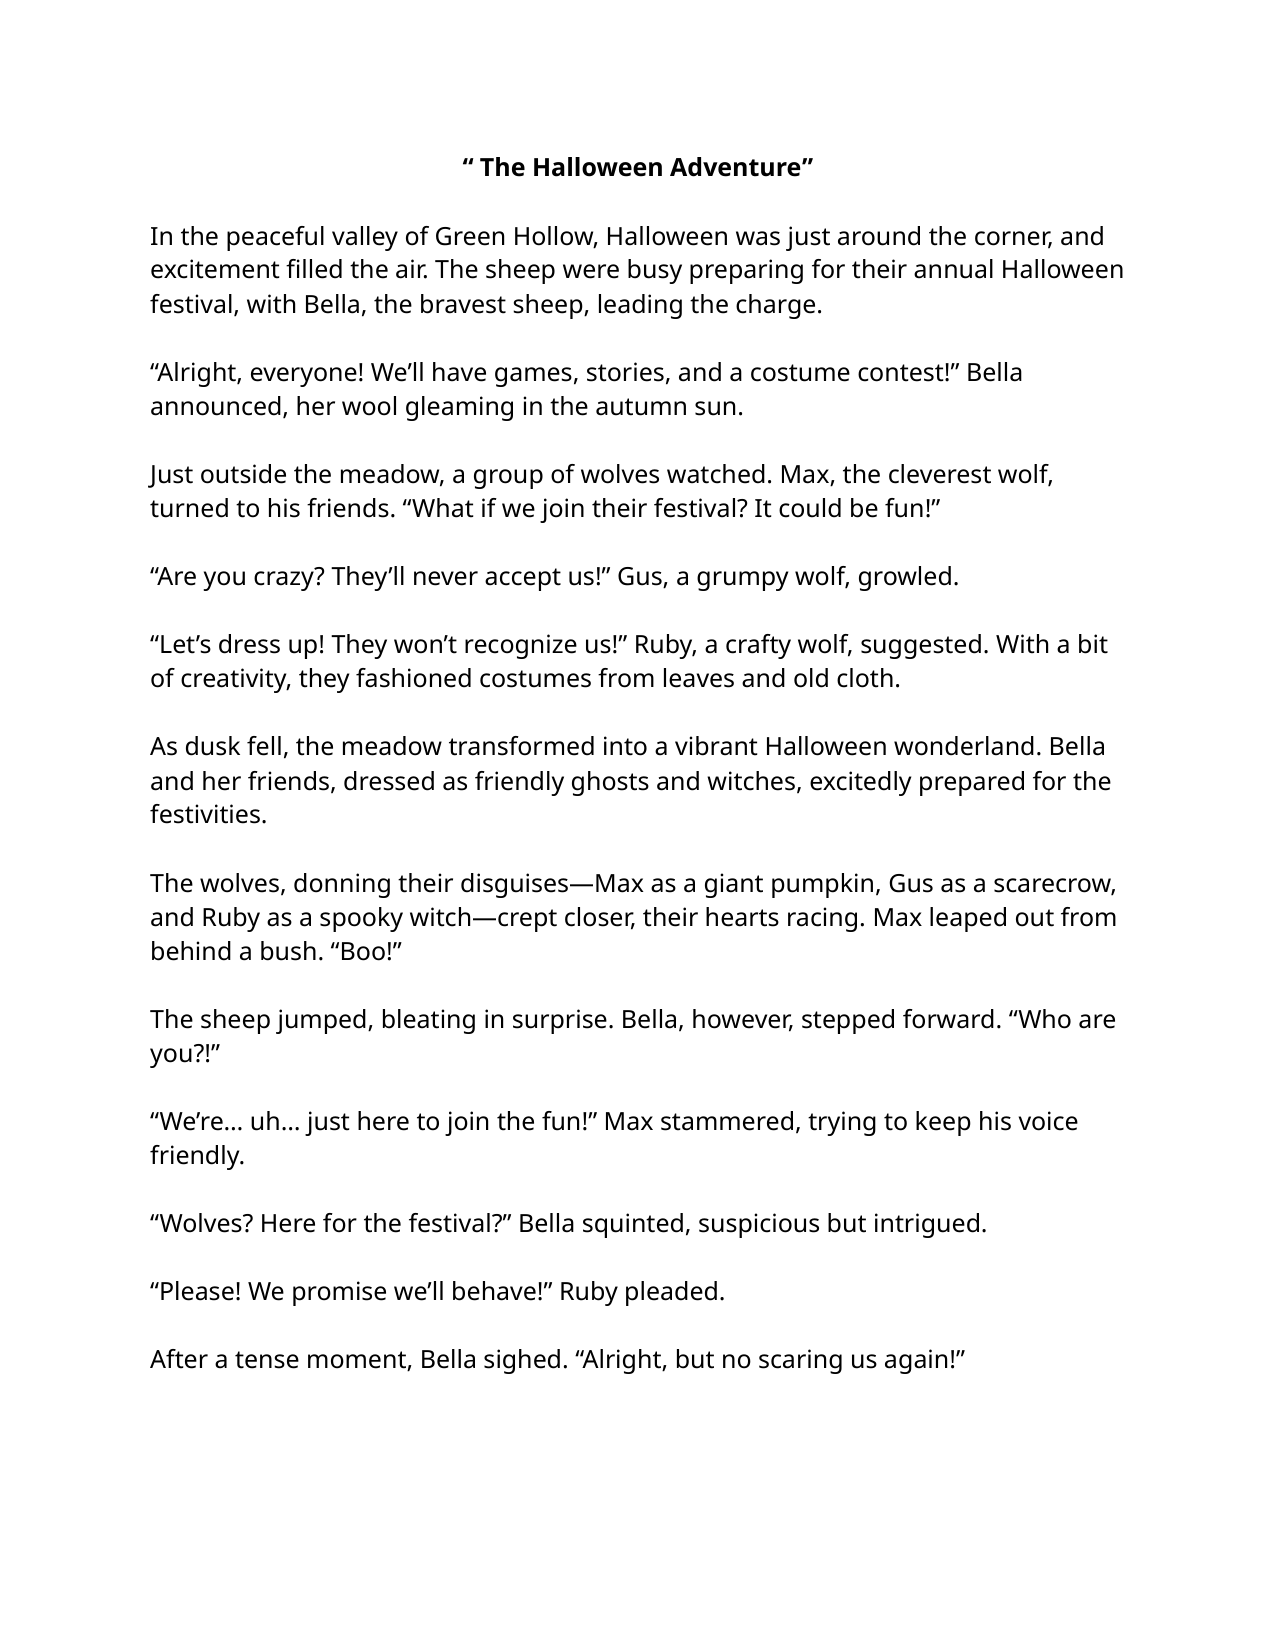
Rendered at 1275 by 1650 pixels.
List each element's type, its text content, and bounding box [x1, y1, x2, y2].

text “Alright, everyone! We’ll have games, stories, and a costume contest!” Bella announced, her wool gleaming in the autumn sun. [150, 354, 1125, 422]
text “Wolves? Here for the festival?” Bella squinted, suspicious but intrigued. [150, 1206, 1125, 1240]
text “Please! We promise we’ll behave!” Ruby pleaded. [150, 1274, 1125, 1308]
text After a tense moment, Bella sighed. “Alright, but no scaring us again!” [150, 1342, 1125, 1376]
text “ The Halloween Adventure” [150, 150, 1125, 184]
text “Let’s dress up! They won’t recognize us!” Ruby, a crafty wolf, suggested. With a bit of creativity, they fashioned costumes from leaves and old cloth. [150, 627, 1125, 695]
text In the peaceful valley of Green Hollow, Halloween was just around the corner, and excitement filled the air. The sheep were busy preparing for their annual Halloween festival, with Bella, the bravest sheep, leading the charge. [150, 218, 1125, 320]
text As dusk fell, the meadow transformed into a vibrant Halloween wonderland. Bella and her friends, dressed as friendly ghosts and witches, excitedly prepared for the festivities. [150, 729, 1125, 831]
text The sheep jumped, bleating in surprise. Bella, however, stepped forward. “Who are you?!” [150, 1002, 1125, 1070]
text “We’re… uh… just here to join the fun!” Max stammered, trying to keep his voice friendly. [150, 1104, 1125, 1172]
text The wolves, donning their disguises—Max as a giant pumpkin, Gus as a scarecrow, and Ruby as a spooky witch—crept closer, their hearts racing. Max leaped out from behind a bush. “Boo!” [150, 865, 1125, 967]
text Just outside the meadow, a group of wolves watched. Max, the cleverest wolf, turned to his friends. “What if we join their festival? It could be fun!” [150, 457, 1125, 525]
text “Are you crazy? They’ll never accept us!” Gus, a grumpy wolf, growled. [150, 559, 1125, 593]
